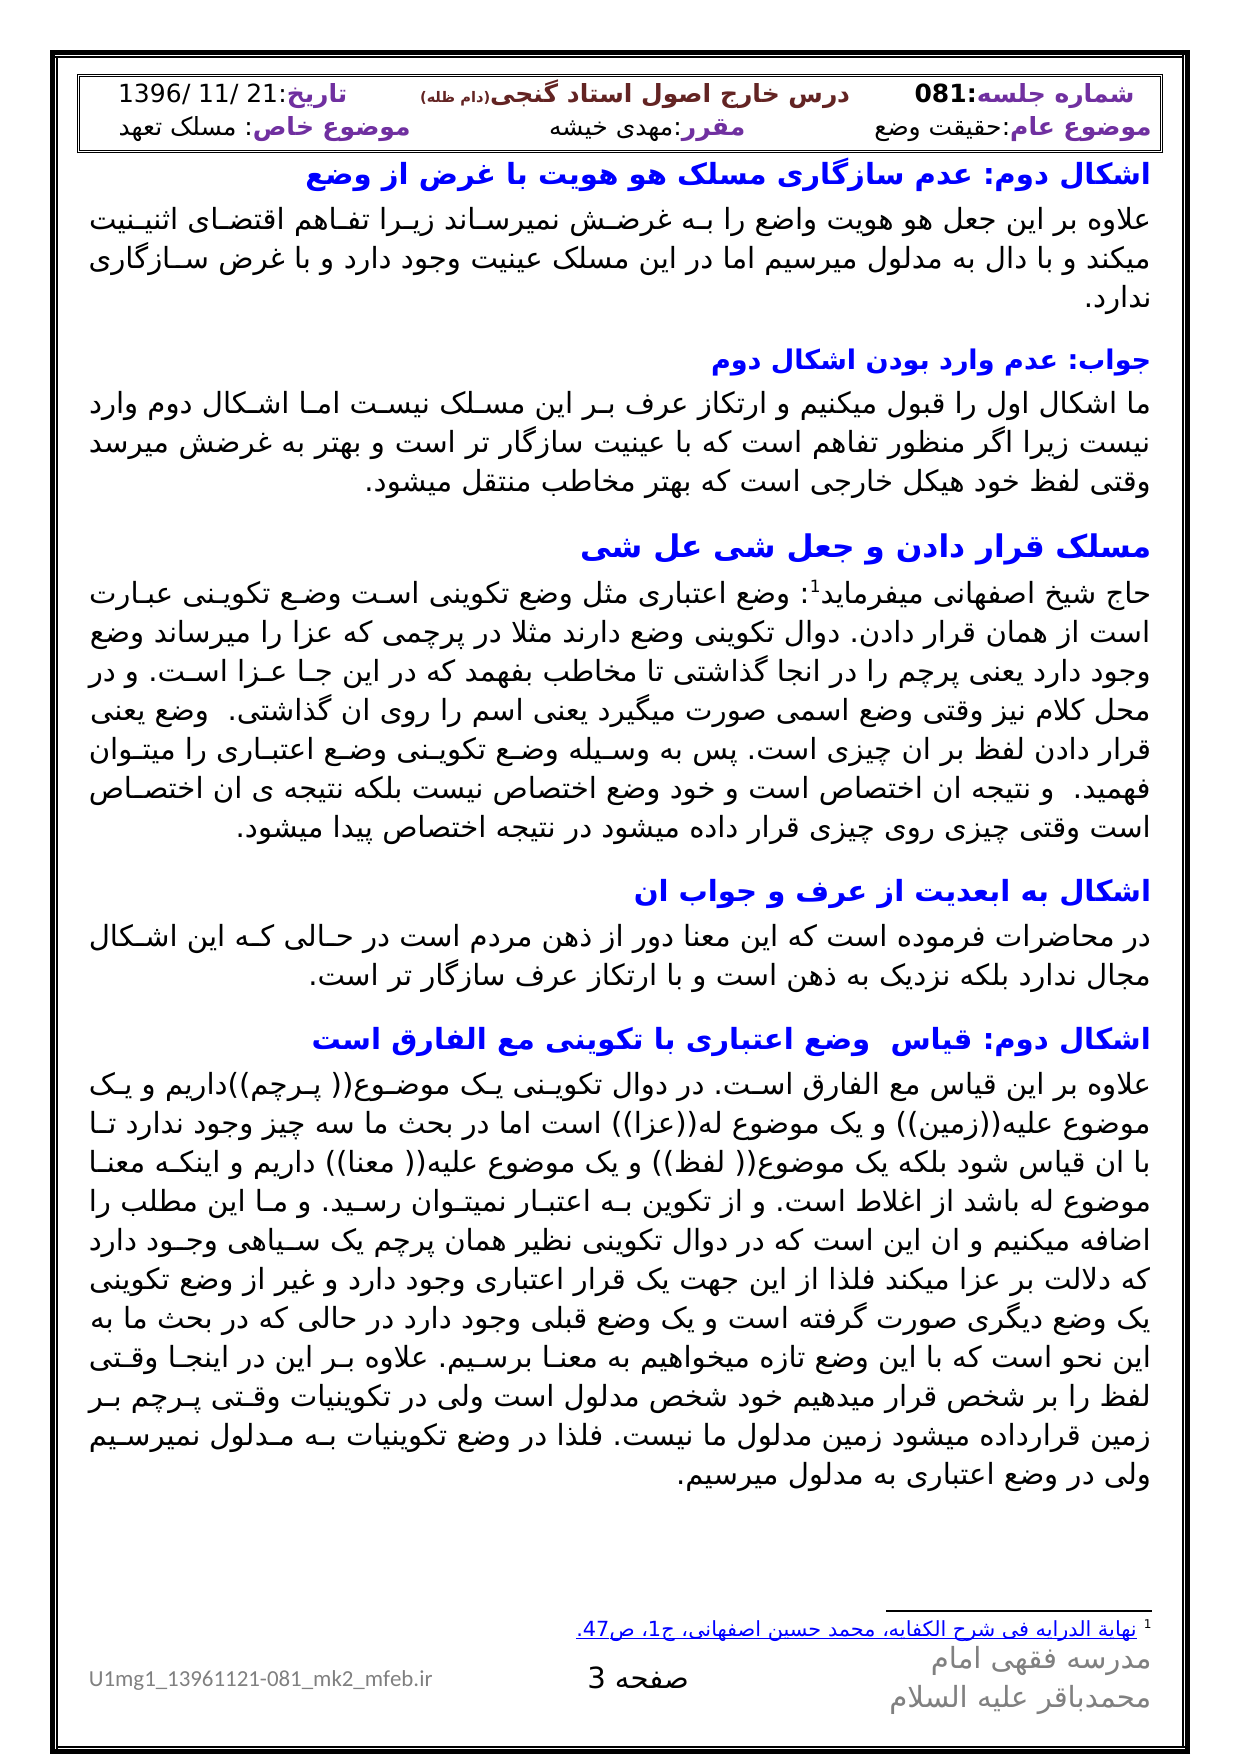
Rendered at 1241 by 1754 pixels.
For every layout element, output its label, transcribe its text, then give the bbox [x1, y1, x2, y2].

text علاوه بر این جعل هو هویت واضع را به غرضش نمیرساند زیرا تفاهم اقتضای اثنینیت میکند و با دال به مدلول میرسیم اما در این مسلک عینیت وجود دارد و با غرض سازگاری ندارد. [89, 202, 1152, 314]
subtitle جواب: عدم وارد بودن اشکال دوم [89, 344, 1152, 376]
subtitle مسلک قرار دادن و جعل شی عل شی [89, 528, 1152, 565]
text حاج شیخ اصفهانی میفرماید: وضع اعتباری مثل وضع تکوینی است وضع تکوینی عبارت است از همان قرار دادن. دوال تکوینی وضع دارند مثلا در پرچمی که عزا را میرساند وضع وجود دارد یعنی پرچم را در انجا گذاشتی تا مخاطب بفهمد که در این جا عزا است. و در محل کلام نیز وقتی وضع اسمی صورت میگیرد یعنی اسم را روی ان گذاشتی. وضع یعنی قرار دادن لفظ بر ان چیزی است. پس به وسیله وضع تکوینی وضع اعتباری را میتوان فهمید. و نتیجه ان اختصاص است و خود وضع اختصاص نیست بلکه نتیجه ی ان اختصاص است وقتی چیزی روی چیزی قرار داده میشود در نتیجه اختصاص پیدا میشود. [89, 577, 1152, 844]
subtitle اشکال به ابعدیت از عرف و جواب ان [89, 874, 1152, 908]
text در محاضرات فرموده است که این معنا دور از ذهن مردم است در حالی که این اشکال مجال ندارد بلکه نزدیک به ذهن است و با ارتکاز عرف سازگار تر است. [89, 919, 1152, 992]
subtitle اشکال دوم: عدم سازگاری مسلک هو هویت با غرض از وضع [89, 157, 1152, 191]
text علاوه بر این قیاس مع الفارق است. در دوال تکوینی یک موضوع(( پرچم))داریم و یک موضوع علیه((زمین)) و یک موضوع له((عزا)) است اما در بحث ما سه چیز وجود ندارد تا با ان قیاس شود بلکه یک موضوع(( لفظ)) و یک موضوع علیه(( معنا)) داریم و اینکه معنا موضوع له باشد از اغلاط است. و از تکوین به اعتبار نمیتوان رسید. و ما این مطلب را اضافه میکنیم و ان این است که در دوال تکوینی نظیر همان پرچم یک سیاهی وجود دارد که دلالت بر عزا میکند فلذا از این جهت یک قرار اعتباری وجود دارد و غیر از وضع تکوینی یک وضع دیگری صورت گرفته است و یک وضع قبلی وجود دارد در حالی که در بحث ما به این نحو است که با این وضع تازه میخواهیم به معنا برسیم. علاوه بر این در اینجا وقتی لفظ را بر شخص قرار میدهیم خود شخص مدلول است ولی در تکوینیات وقتی پرچم بر زمین قرارداده میشود زمین مدلول ما نیست. فلذا در وضع تکوینیات به مدلول نمیرسیم ولی در وضع اعتباری به مدلول میرسیم. [89, 1068, 1152, 1491]
text ما اشکال اول را قبول میکنیم و ارتکاز عرف بر این مسلک نیست اما اشکال دوم وارد نیست زیرا اگر منظور تفاهم است که با عینیت سازگار تر است و بهتر به غرضش میرسد وقتی لفظ خود هیکل خارجی است که بهتر مخاطب منتقل میشود. [89, 387, 1152, 498]
subtitle اشکال دوم: قیاس وضع اعتباری با تکوینی مع الفارق است [89, 1022, 1152, 1056]
